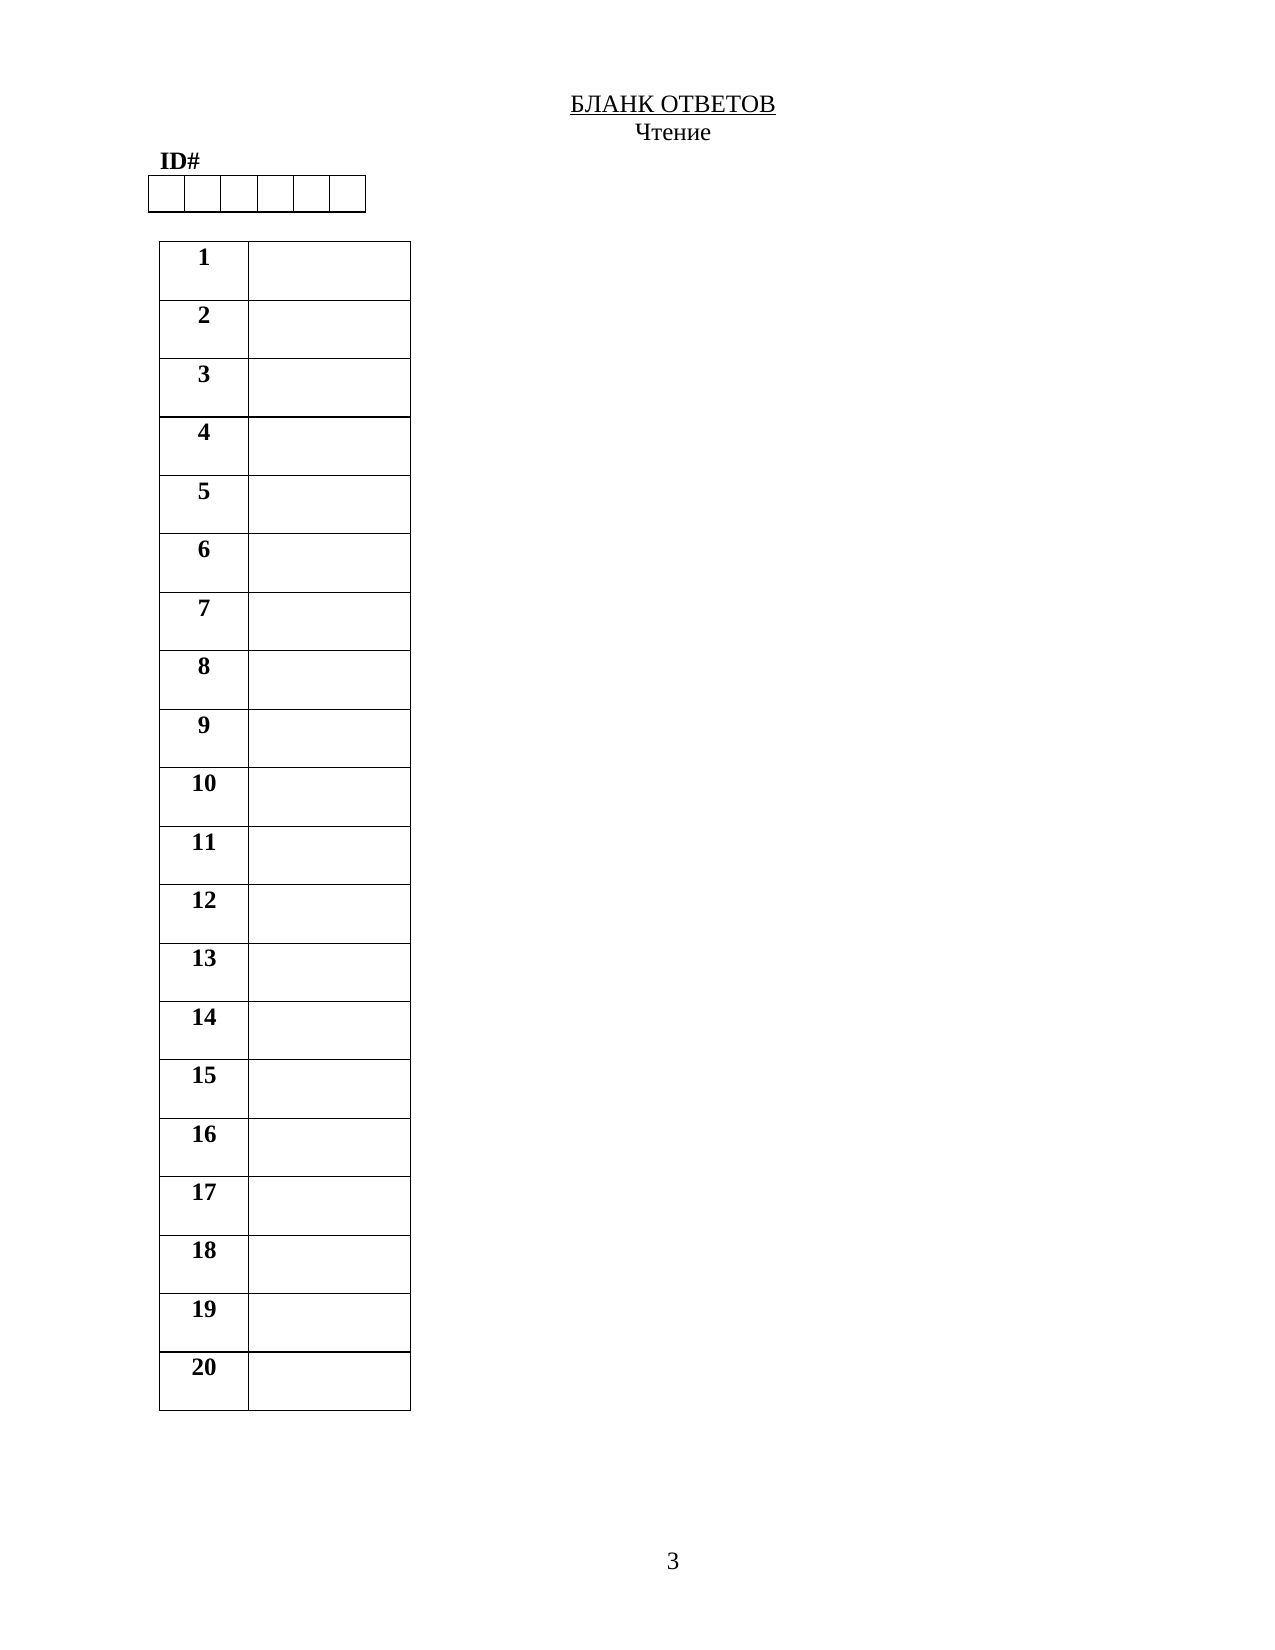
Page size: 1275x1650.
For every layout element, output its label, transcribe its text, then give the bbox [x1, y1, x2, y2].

table_cell [249, 1353, 410, 1410]
table_header [221, 176, 257, 211]
table_cell 7 [160, 593, 248, 650]
table_cell 6 [160, 534, 248, 592]
table_cell 10 [160, 768, 248, 826]
table_cell [249, 651, 410, 709]
text Чтение [159, 117, 1186, 146]
table_cell 15 [160, 1060, 248, 1118]
table_header [294, 176, 329, 211]
table_cell [249, 827, 410, 884]
table_cell [249, 885, 410, 942]
table_cell 3 [160, 359, 248, 416]
table_header [258, 176, 293, 211]
table_header [330, 176, 365, 211]
table_cell 8 [160, 651, 248, 709]
table_header 1 [160, 242, 248, 299]
table_header [185, 176, 220, 211]
table_cell 2 [160, 301, 248, 358]
table_header [249, 242, 410, 299]
table_cell [249, 418, 410, 475]
table_cell 4 [160, 418, 248, 475]
table_cell [249, 301, 410, 358]
table_cell 14 [160, 1002, 248, 1059]
table_cell [249, 944, 410, 1001]
table_cell [249, 1119, 410, 1176]
table_header [149, 176, 184, 211]
table_cell [249, 1002, 410, 1059]
table_cell 20 [160, 1353, 248, 1410]
table_cell 17 [160, 1177, 248, 1234]
table_cell [249, 476, 410, 533]
text ID# [159, 146, 1186, 175]
table_cell 9 [160, 710, 248, 767]
table_cell [249, 1177, 410, 1234]
table_cell [249, 1060, 410, 1118]
table_cell 5 [160, 476, 248, 533]
table_cell [249, 534, 410, 592]
table_cell 19 [160, 1294, 248, 1351]
table_cell 11 [160, 827, 248, 884]
table_cell [249, 710, 410, 767]
table_cell [249, 768, 410, 826]
table_cell [249, 359, 410, 416]
table_cell [249, 1294, 410, 1351]
table_cell [249, 593, 410, 650]
table_cell 16 [160, 1119, 248, 1176]
text БЛАНК ОТВЕТОВ [159, 89, 1186, 117]
table_cell 12 [160, 885, 248, 942]
table_cell [249, 1236, 410, 1293]
table_cell 18 [160, 1236, 248, 1293]
table_cell 13 [160, 944, 248, 1001]
